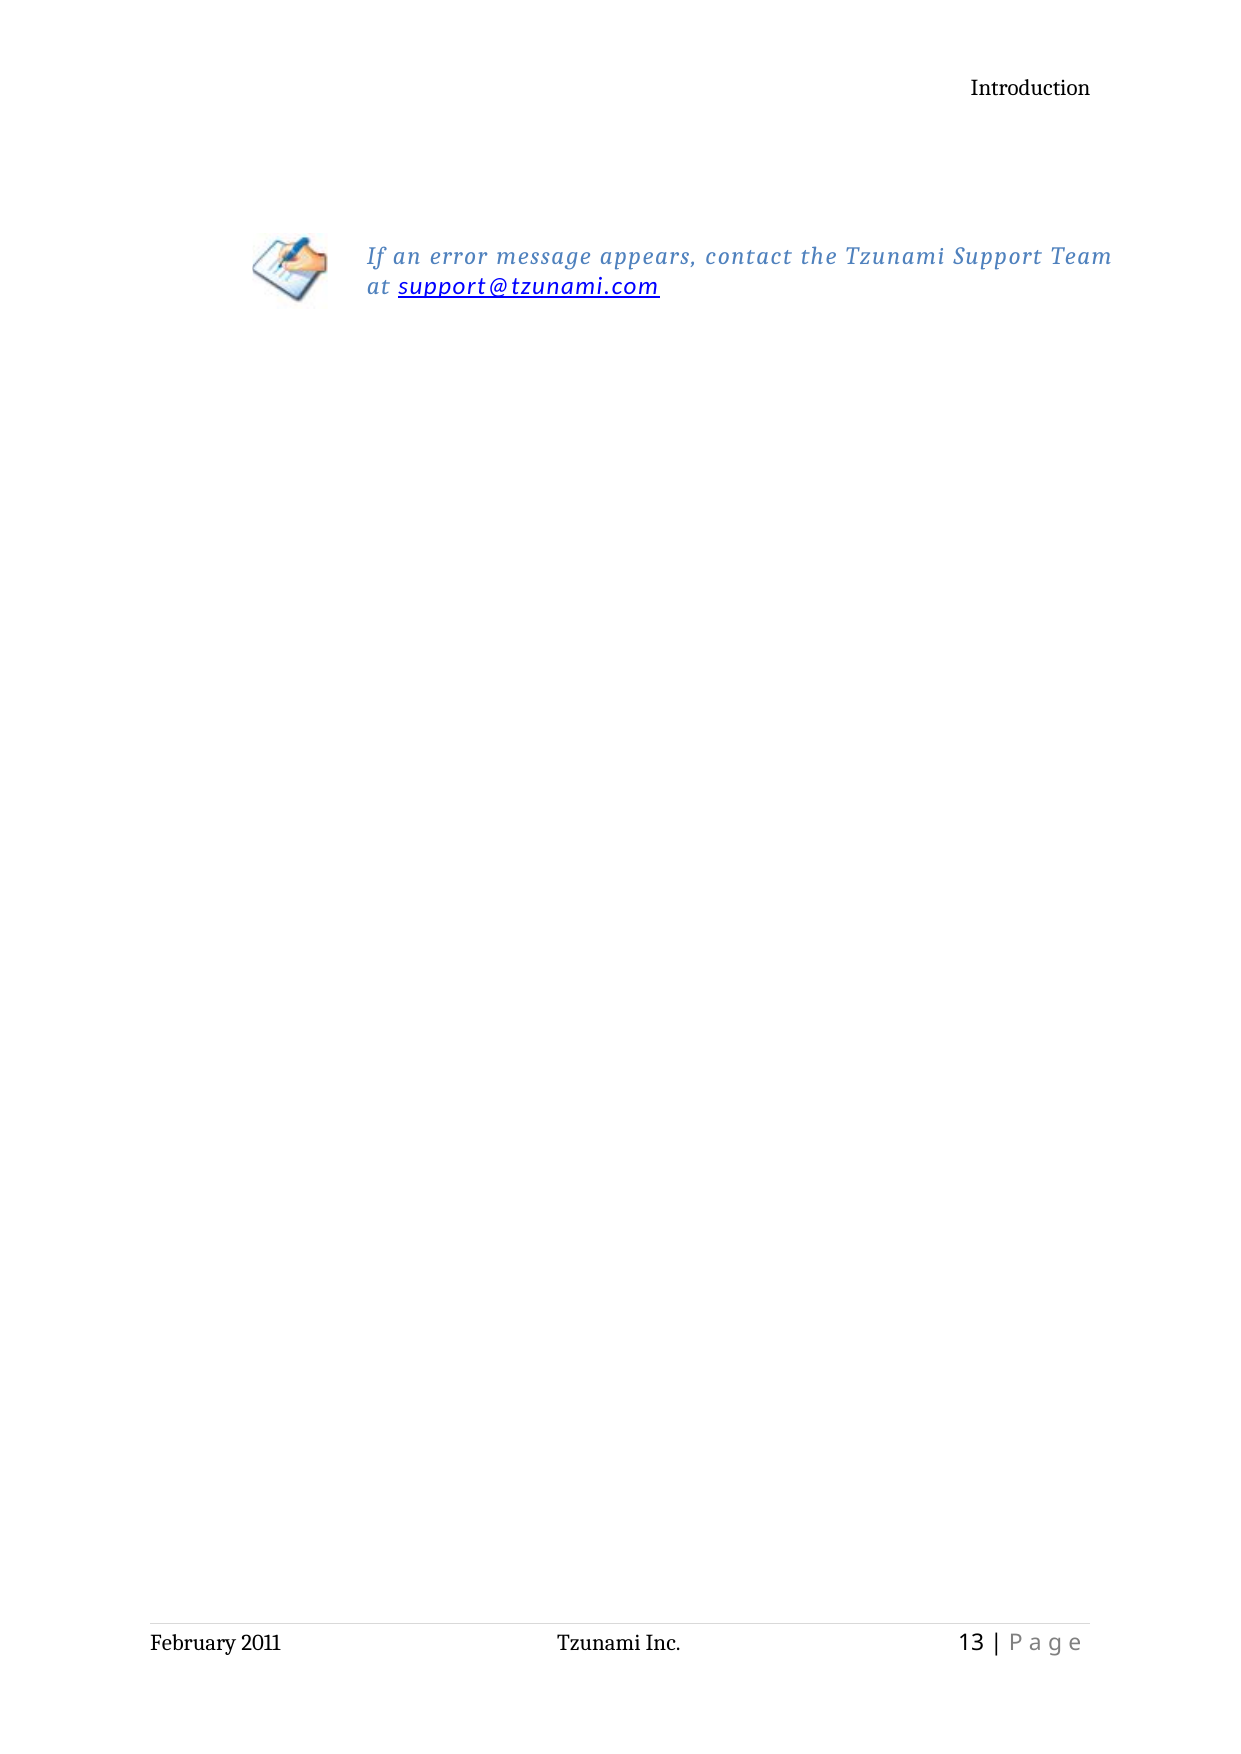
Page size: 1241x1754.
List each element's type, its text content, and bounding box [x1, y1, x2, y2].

picture [252, 233, 328, 309]
table_header [225, 225, 355, 318]
table_header If an error message appears, contact the Tzunami Support Team at support@tzunami.com [355, 225, 1127, 318]
